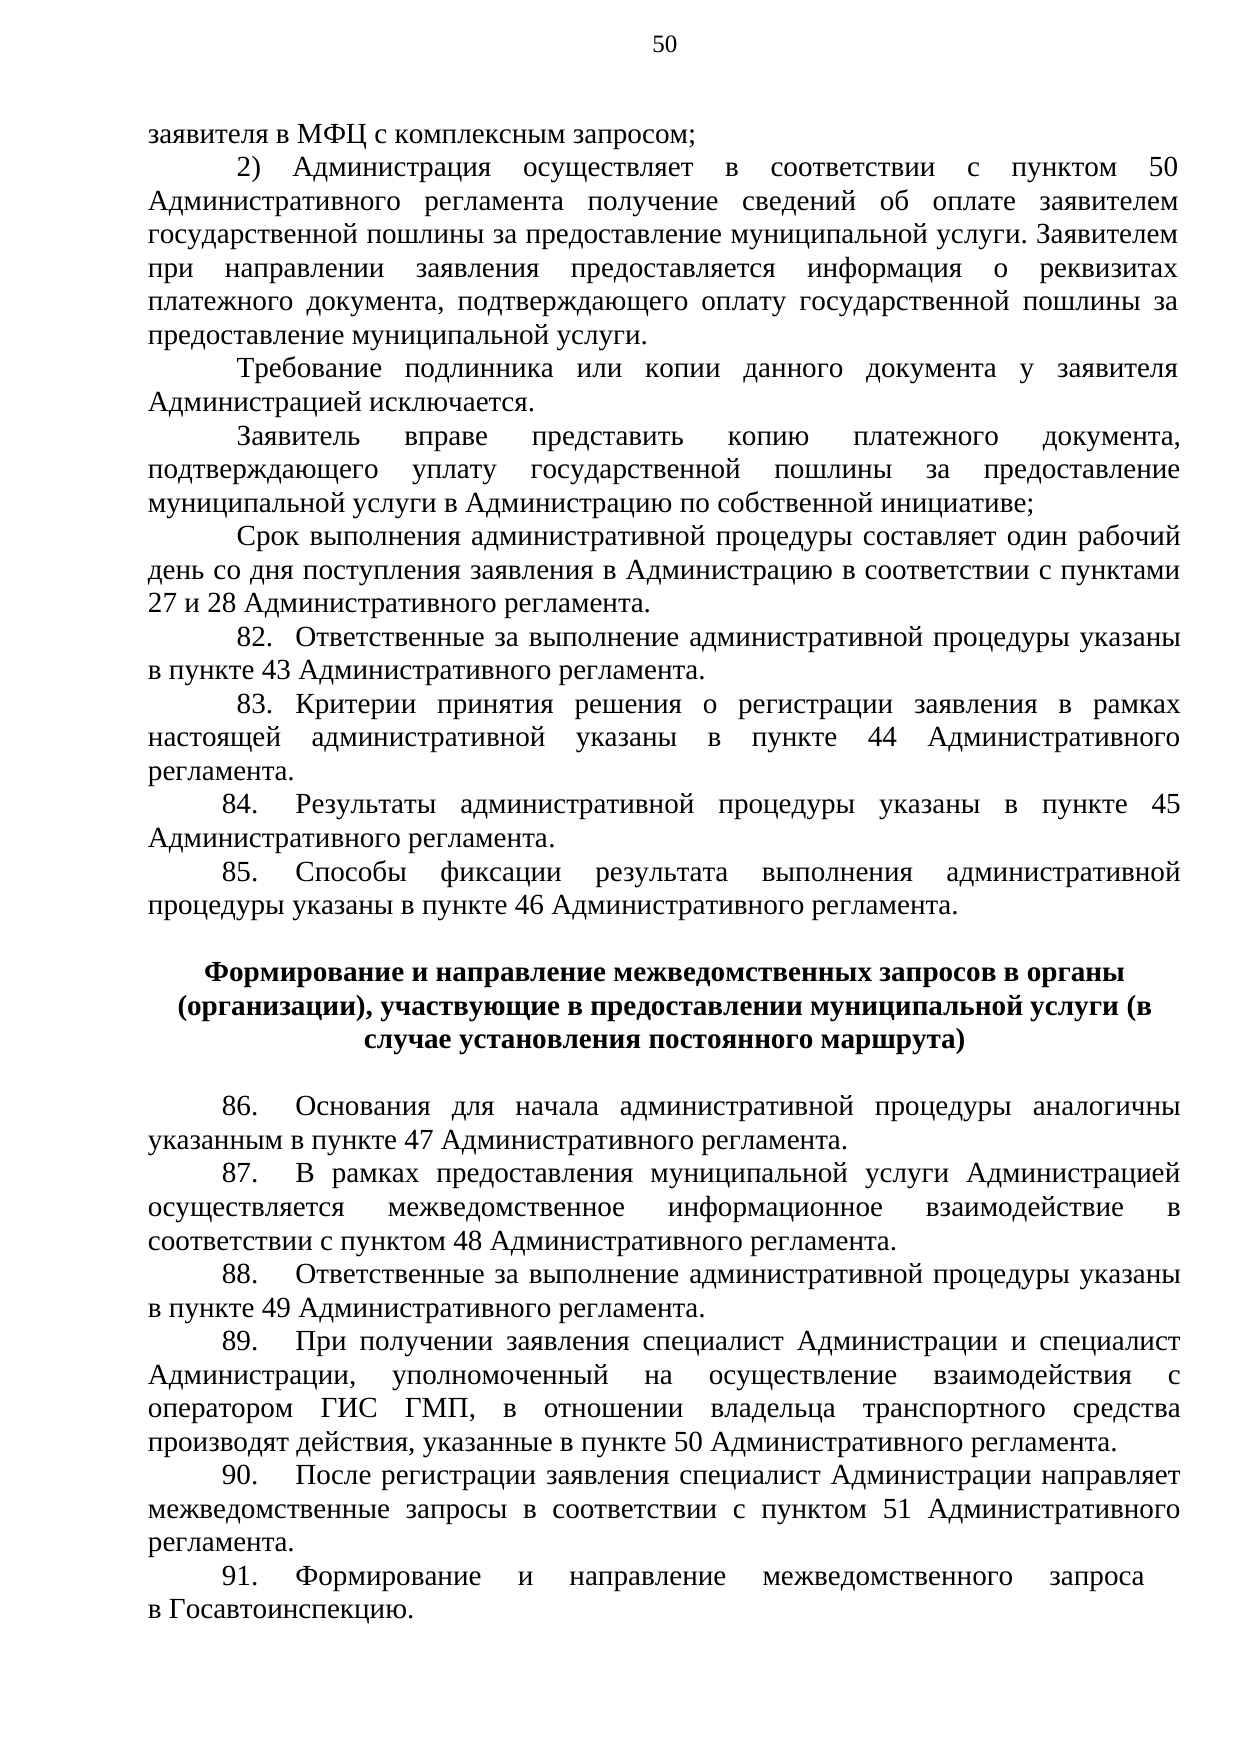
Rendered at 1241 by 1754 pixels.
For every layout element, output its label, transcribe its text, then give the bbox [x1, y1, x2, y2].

list Способы фиксации результата выполнения административной процедуры указаны в пункте 46 Административного регламента. [148, 854, 1181, 921]
list При получении заявления специалист Администрации и специалист Администрации, уполномоченный на осуществление взаимодействия с оператором ГИС ГМП, в отношении владельца транспортного средства производят действия, указанные в пункте 50 Административного регламента. [148, 1323, 1181, 1457]
list Результаты административной процедуры указаны в пункте 45 Административного регламента. [148, 787, 1181, 854]
list В рамках предоставления муниципальной услуги Администрацией осуществляется межведомственное информационное взаимодействие в соответствии с пунктом 48 Административного регламента. [148, 1156, 1181, 1256]
list Ответственные за выполнение административной процедуры указаны в пункте 49 Административного регламента. [148, 1256, 1181, 1323]
text Срок выполнения административной процедуры составляет один рабочий день со дня поступления заявления в Администрацию в соответствии с пунктами 27 и 28 Административного регламента. [148, 518, 1181, 619]
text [148, 116, 1181, 149]
list Основания для начала административной процедуры аналогичны указанным в пункте 47 Административного регламента. [148, 1088, 1181, 1156]
list После регистрации заявления специалист Администрации направляет межведомственные запросы в соответствии с пунктом 51 Административного регламента. [148, 1457, 1181, 1558]
text Формирование и направление межведомственных запросов в органы (организации), участвующие в предоставлении муниципальной услуги (в случае установления постоянного маршрута) [148, 954, 1181, 1055]
text Требование подлинника или копии данного документа у заявителя Администрацией исключается. [148, 351, 1179, 418]
list Критерии принятия решения о регистрации заявления в рамках настоящей административной указаны в пункте 44 Административного регламента. [148, 686, 1181, 787]
text 2) Администрация осуществляет в соответствии с пунктом 50 Административного регламента получение сведений об оплате заявителем государственной пошлины за предоставление муниципальной услуги. Заявителем при направлении заявления предоставляется информация о реквизитах платежного документа, подтверждающего оплату государственной пошлины за предоставление муниципальной услуги. [148, 149, 1179, 351]
text Заявитель вправе представить копию платежного документа, подтверждающего уплату государственной пошлины за предоставление муниципальной услуги в Администрацию по собственной инициативе; [148, 418, 1181, 518]
list Формирование и направление межведомственного запроса в Госавтоинспекцию. [148, 1558, 1181, 1625]
list Ответственные за выполнение административной процедуры указаны в пункте 43 Административного регламента. [148, 619, 1181, 686]
